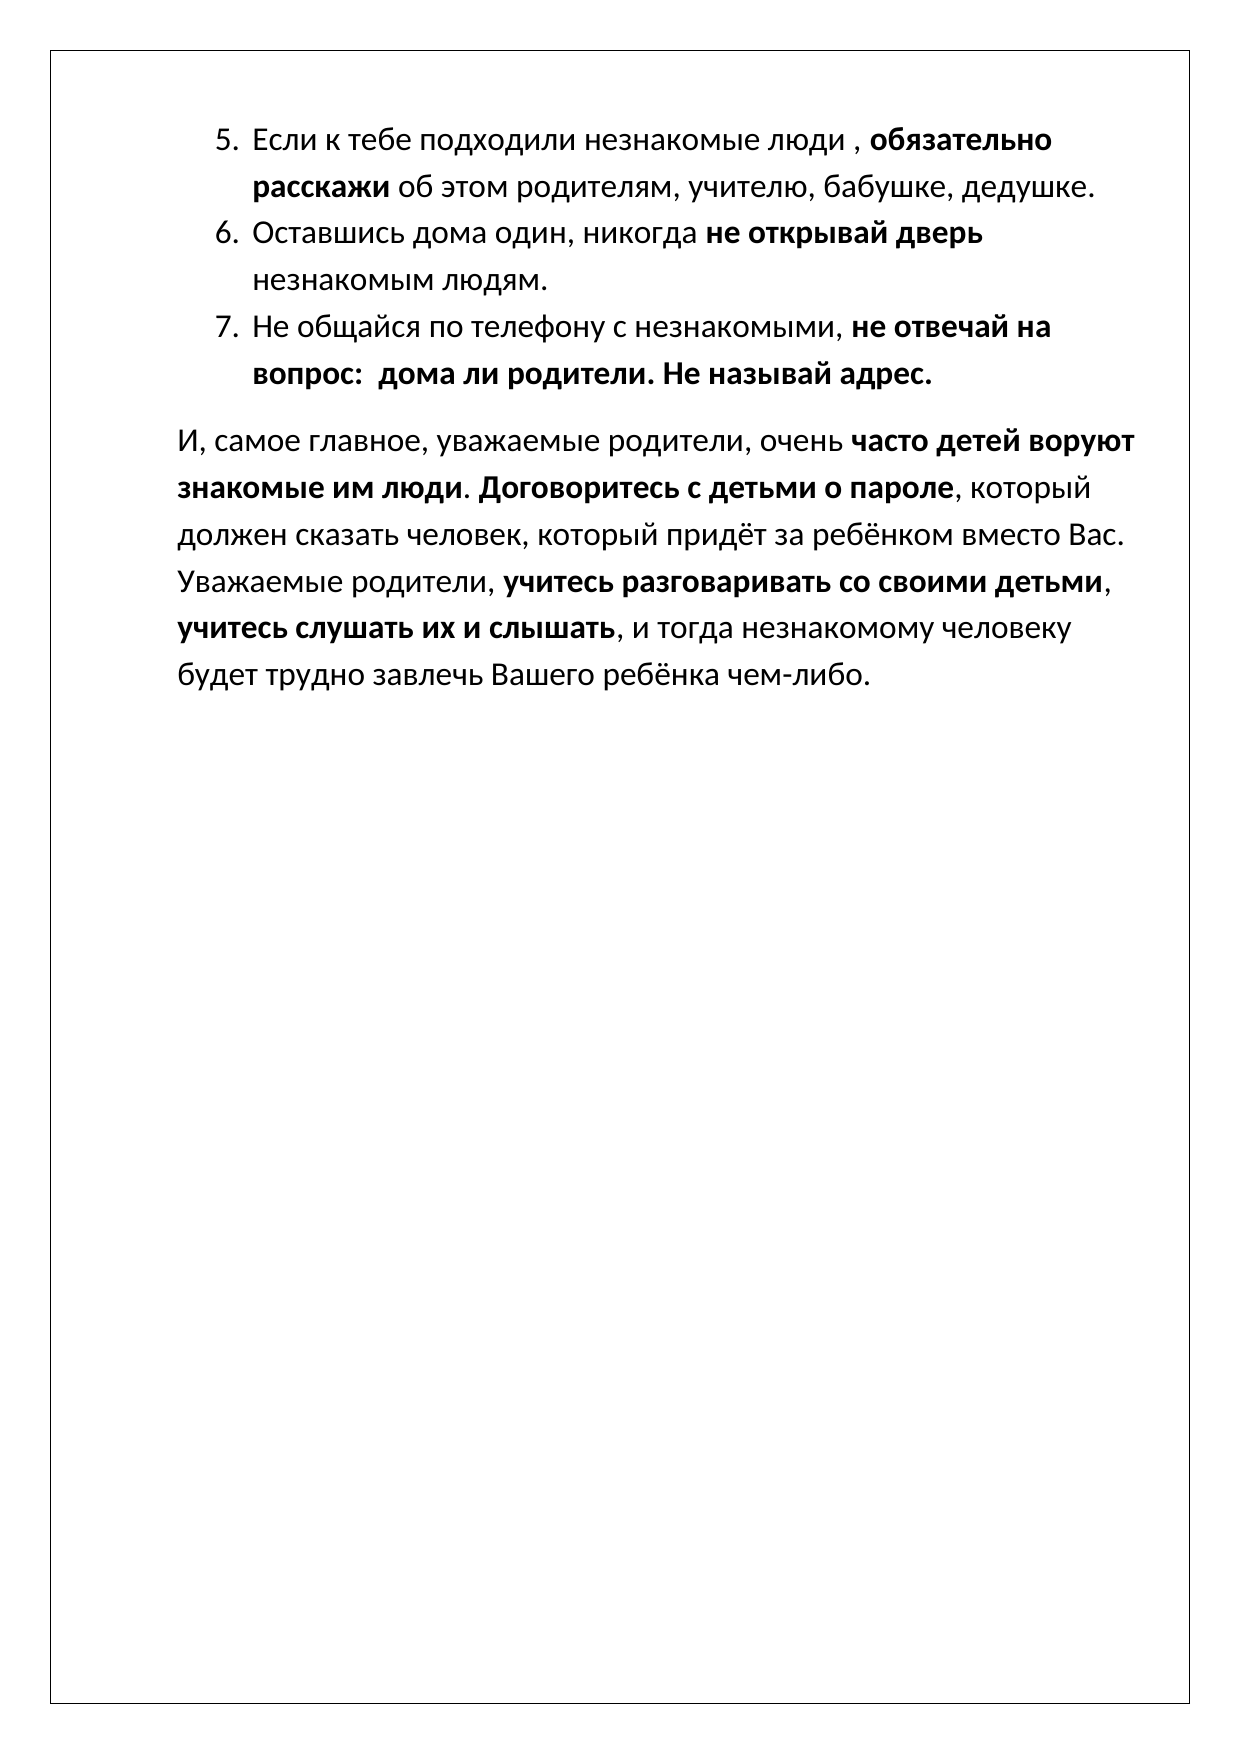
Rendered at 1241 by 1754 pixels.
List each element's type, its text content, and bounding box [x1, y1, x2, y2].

list Не общайся по телефону с незнакомыми, не отвечай на вопрос: дома ли родители. Не называй адрес. [214, 305, 1152, 393]
list Если к тебе подходили незнакомые люди , обязательно расскажи об этом родителям, учителю, бабушке, дедушке. [214, 118, 1152, 206]
text И, самое главное, уважаемые родители, очень часто детей воруют знакомые им люди. Договоритесь с детьми о пароле, который должен сказать человек, который придёт за ребёнком вместо Вас. Уважаемые родители, учитесь разговаривать со своими детьми, учитесь слушать их и слышать, и тогда незнакомому человеку будет трудно завлечь Вашего ребёнка чем-либо. [177, 419, 1152, 694]
list Оставшись дома один, никогда не открывай дверь незнакомым людям. [214, 212, 1152, 299]
